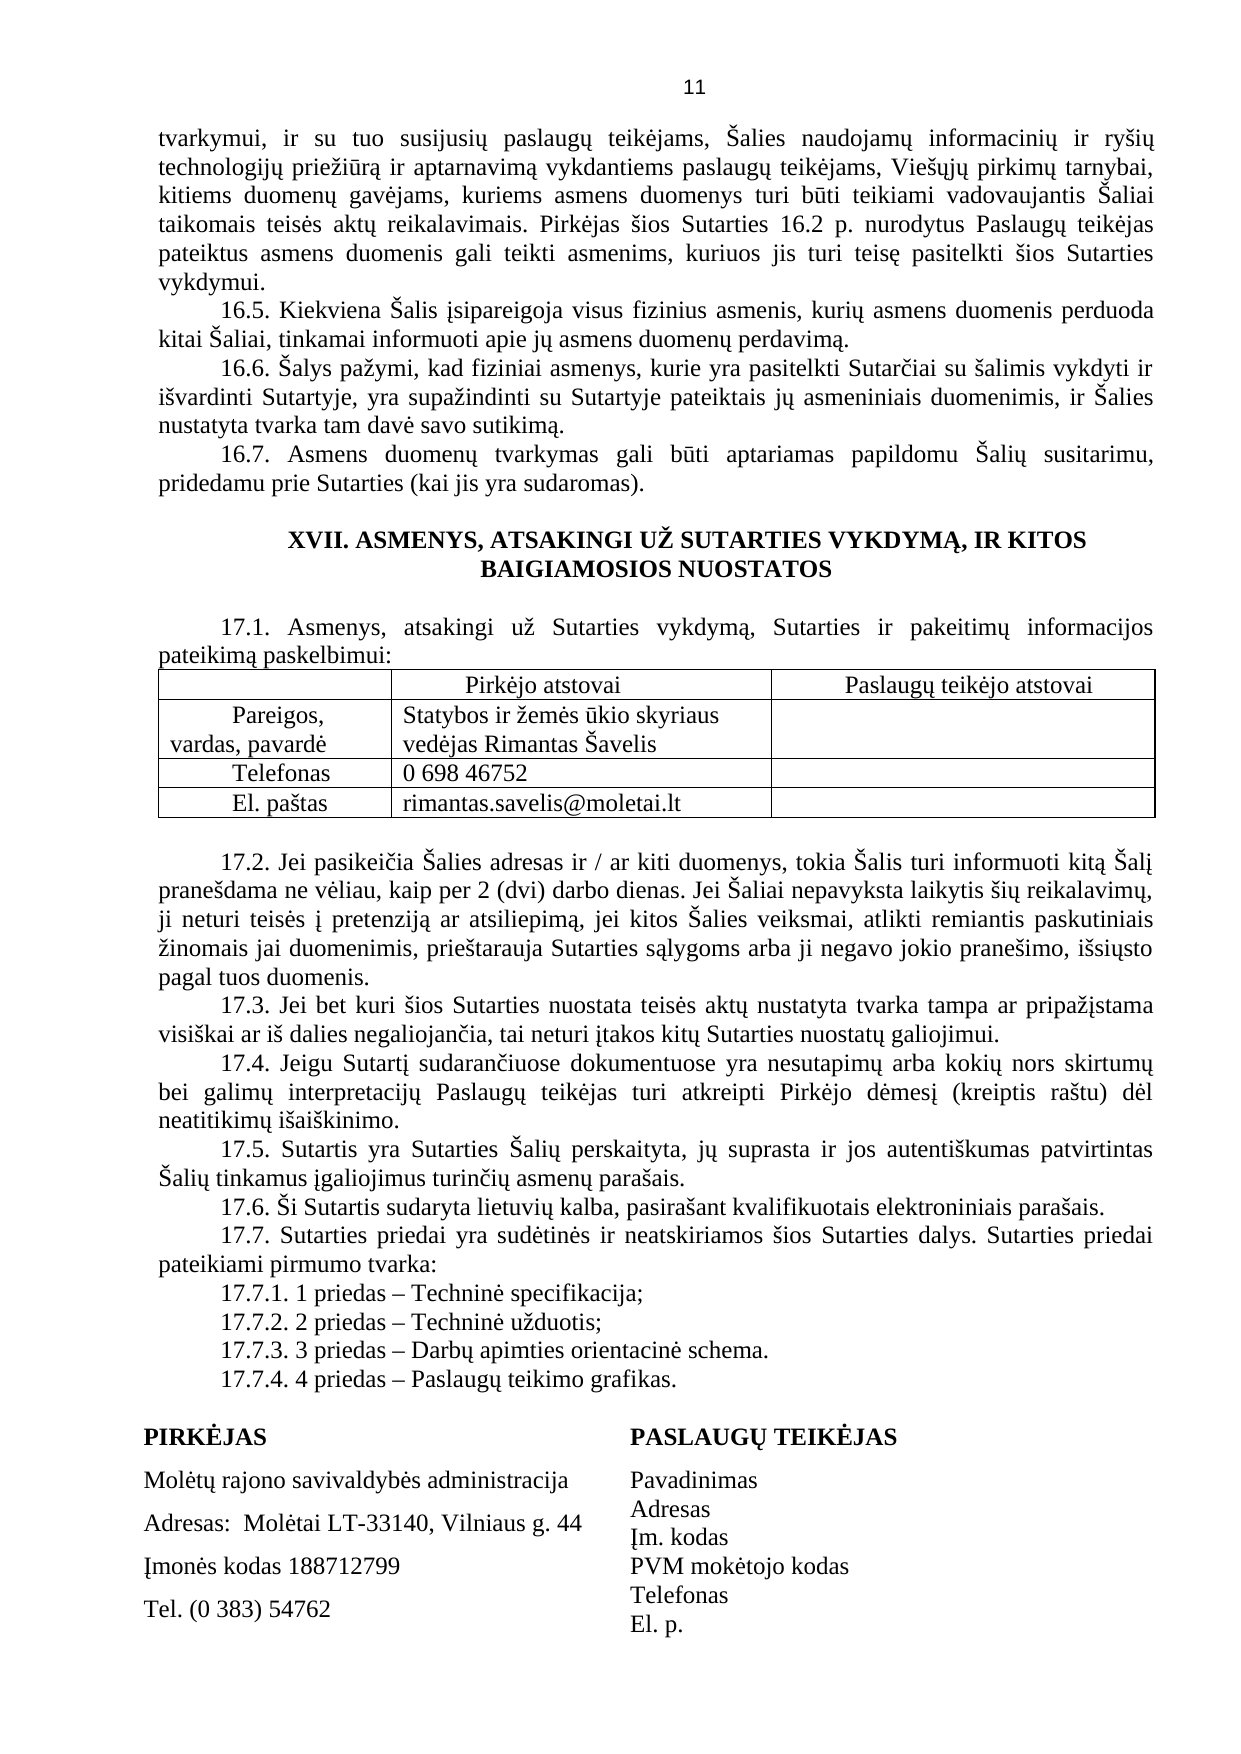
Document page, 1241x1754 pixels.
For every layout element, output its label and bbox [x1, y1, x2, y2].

table_header [132, 1422, 619, 1637]
table_cell [147, 123, 1166, 1422]
table_header [619, 1422, 1166, 1637]
